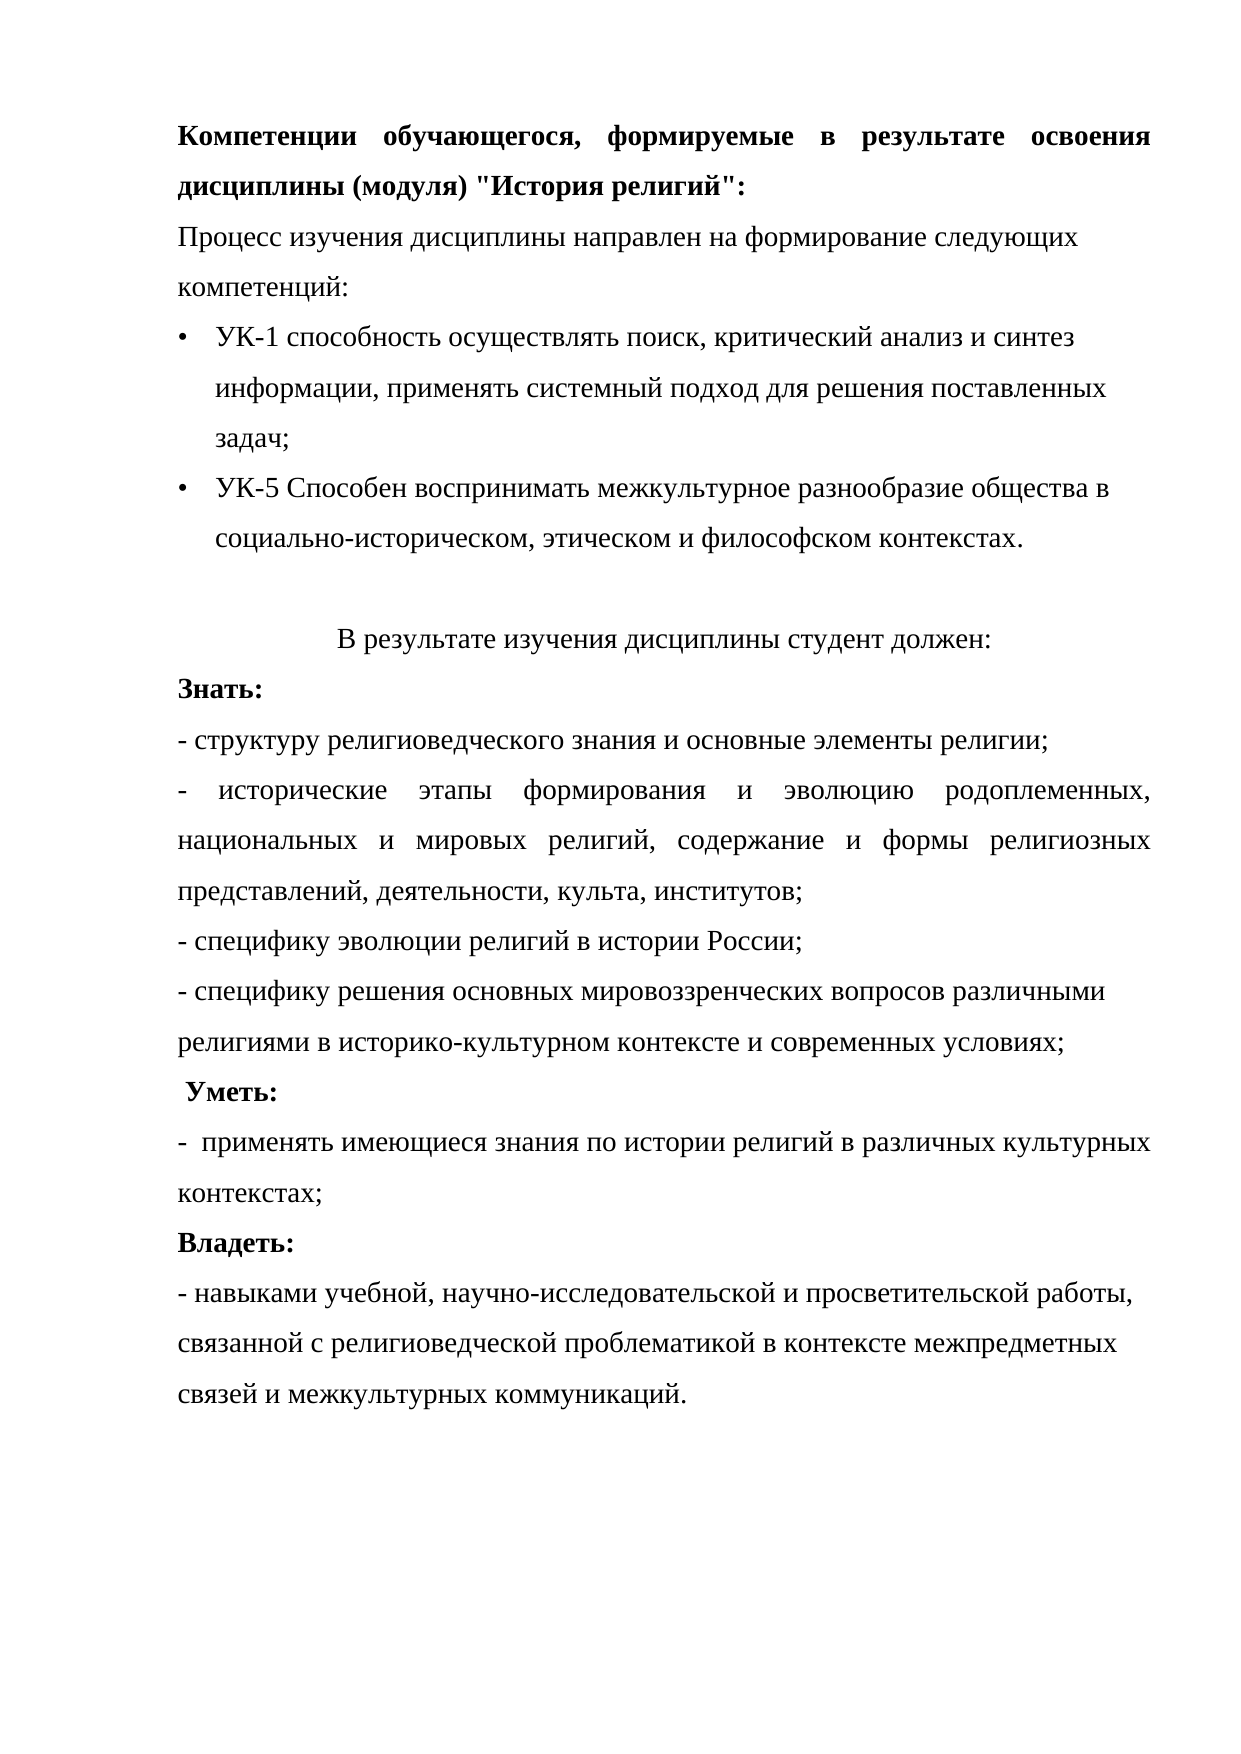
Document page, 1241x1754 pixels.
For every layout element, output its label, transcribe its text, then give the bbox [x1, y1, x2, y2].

text - исторические этапы формирования и эволюцию родоплеменных, национальных и мировых религий, содержание и формы религиозных представлений, деятельности, культа, институтов; [177, 772, 1152, 906]
text - структуру религиоведческого знания и основные элементы религии; [177, 722, 1152, 755]
text - применять имеющиеся знания по истории религий в различных культурных контекстах; [177, 1124, 1152, 1208]
text Уметь: [177, 1074, 1152, 1108]
text - навыками учебной, научно-исследовательской и просветительской работы, связанной с религиоведческой проблематикой в контексте межпредметных связей и межкультурных коммуникаций. [177, 1275, 1152, 1409]
text Компетенции обучающегося, формируемые в результате освоения дисциплины (модуля) "История религий": [177, 118, 1152, 202]
text - специфику решения основных мировоззренческих вопросов различными религиями в историко-культурном контексте и современных условиях; [177, 973, 1152, 1057]
list УК-1 способность осуществлять поиск, критический анализ и синтез информации, применять системный подход для решения поставленных задач; [177, 319, 1152, 453]
text Владеть: [177, 1225, 1152, 1258]
text Знать: [177, 672, 1152, 705]
text - специфику эволюции религий в истории России; [177, 923, 1152, 957]
text В результате изучения дисциплины студент должен: [177, 621, 1152, 655]
text Процесс изучения дисциплины направлен на формирование следующих компетенций: [177, 219, 1152, 303]
list УК-5 Способен воспринимать межкультурное разнообразие общества в социально-историческом, этическом и философском контекстах. [177, 470, 1152, 554]
